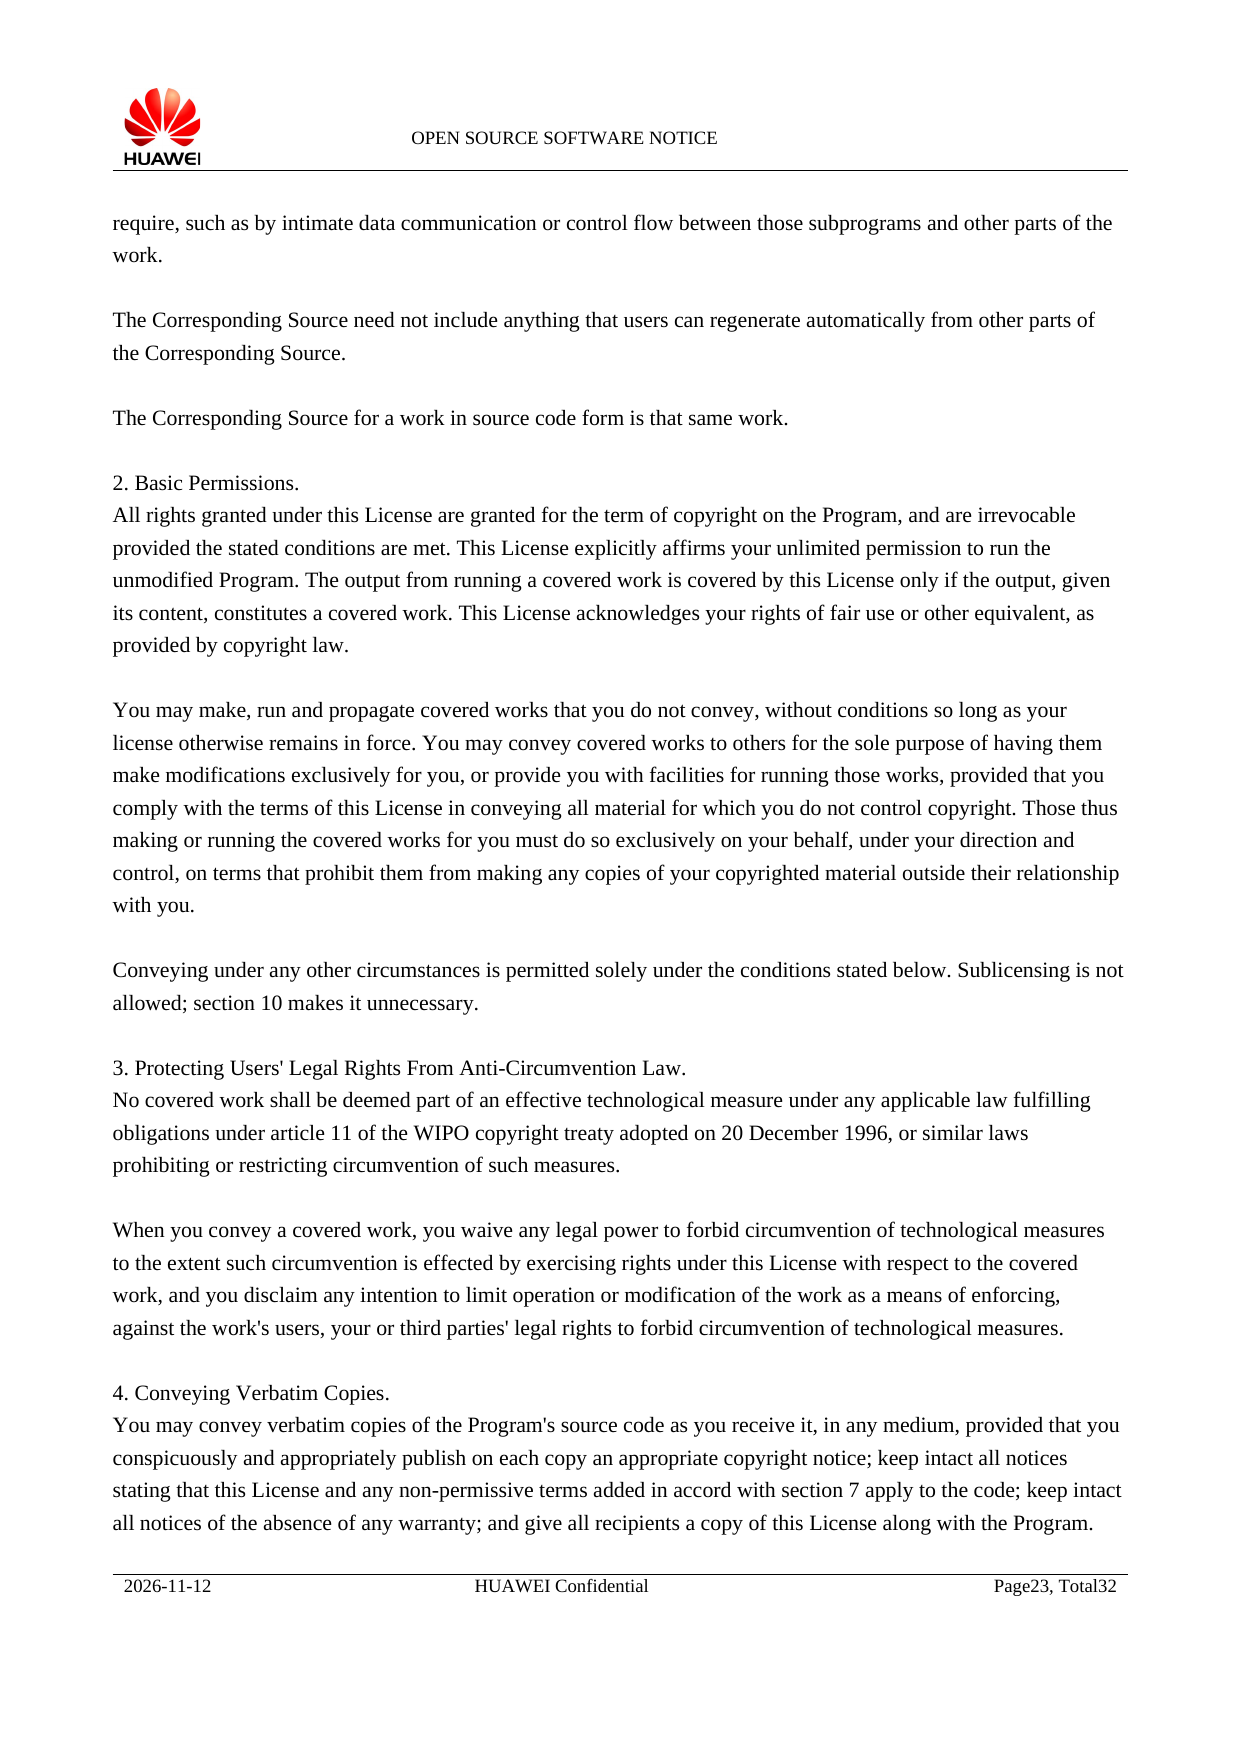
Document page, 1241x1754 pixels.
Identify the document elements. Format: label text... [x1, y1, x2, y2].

text Conveying under any other circumstances is permitted solely under the conditions stated below. Sublicensing is not allowed; section 10 makes it unnecessary. [112, 954, 1128, 1019]
text The Corresponding Source need not include anything that users can regenerate automatically from other parts of the Corresponding Source. [112, 304, 1128, 369]
text You may convey verbatim copies of the Program's source code as you receive it, in any medium, provided that you conspicuously and appropriately publish on each copy an appropriate copyright notice; keep intact all notices stating that this License and any non-permissive terms added in accord with section 7 apply to the code; keep intact all notices of the absence of any warranty; and give all recipients a copy of this License along with the Program. [112, 1409, 1128, 1539]
text 4. Conveying Verbatim Copies. [112, 1376, 1128, 1409]
text 2. Basic Permissions. [112, 466, 1128, 499]
text No covered work shall be deemed part of an effective technological measure under any applicable law fulfilling obligations under article 11 of the WIPO copyright treaty adopted on 20 December 1996, or similar laws prohibiting or restricting circumvention of such measures. [112, 1084, 1128, 1181]
text The Corresponding Source for a work in source code form is that same work. [112, 401, 1128, 434]
picture [124, 88, 201, 165]
text When you convey a covered work, you waive any legal power to forbid circumvention of technological measures to the extent such circumvention is effected by exercising rights under this License with respect to the covered work, and you disclaim any intention to limit operation or modification of the work as a means of enforcing, against the work's users, your or third parties' legal rights to forbid circumvention of technological measures. [112, 1214, 1128, 1344]
text You may make, run and propagate covered works that you do not convey, without conditions so long as your license otherwise remains in force. You may convey covered works to others for the sole purpose of having them make modifications exclusively for you, or provide you with facilities for running those works, provided that you comply with the terms of this License in conveying all material for which you do not control copyright. Those thus making or running the covered works for you must do so exclusively on your behalf, under your direction and control, on terms that prohibit them from making any copies of your copyrighted material outside their relationship with you. [112, 694, 1128, 921]
text 3. Protecting Users' Legal Rights From Anti-Circumvention Law. [112, 1051, 1128, 1084]
text All rights granted under this License are granted for the term of copyright on the Program, and are irrevocable provided the stated conditions are met. This License explicitly affirms your unlimited permission to run the unmodified Program. The output from running a covered work is covered by this License only if the output, given its content, constitutes a covered work. This License acknowledges your rights of fair use or other equivalent, as provided by copyright law. [112, 499, 1128, 661]
